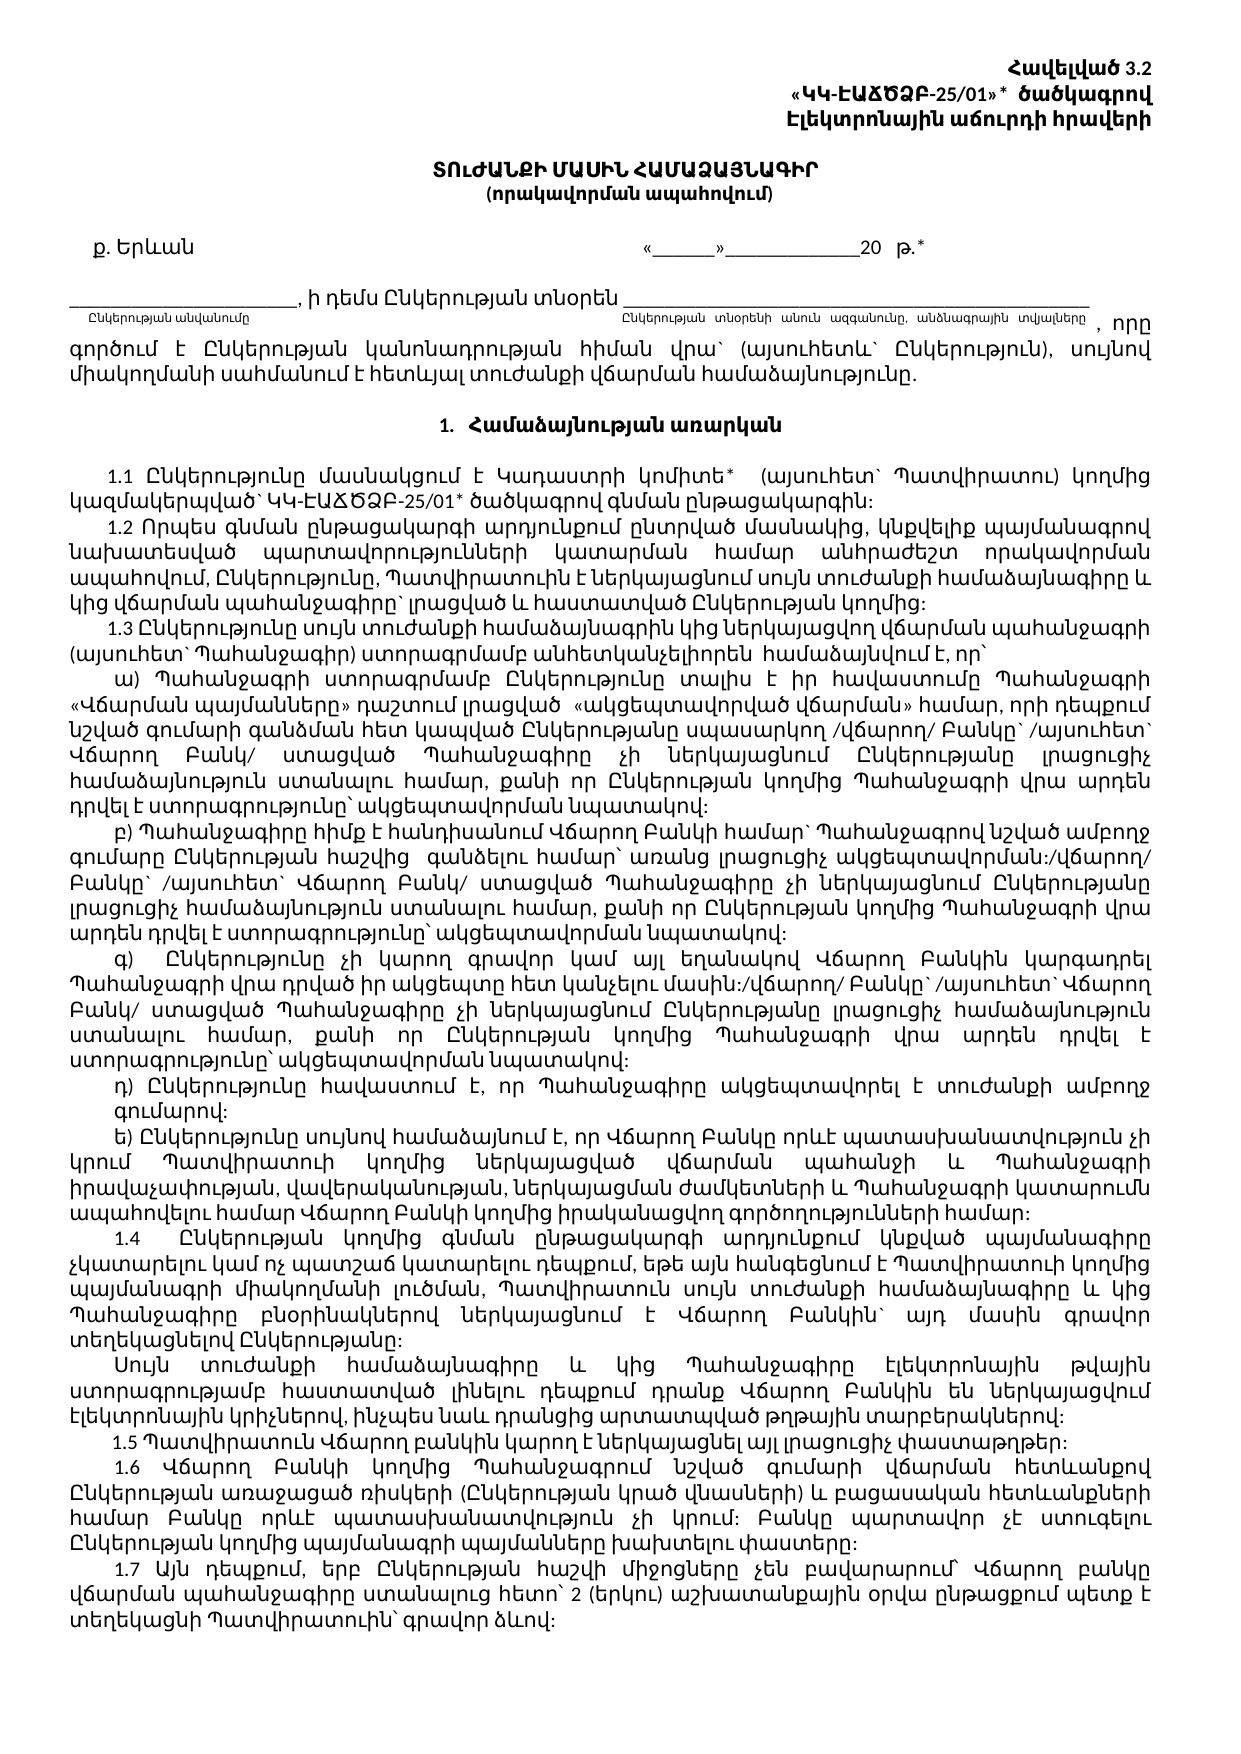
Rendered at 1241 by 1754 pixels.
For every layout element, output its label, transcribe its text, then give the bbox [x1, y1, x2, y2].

text 1.1 Ընկերությունը մասնակցում է Կադաստրի կոմիտե* (այսուհետ` Պատվիրատու) կողմից կազմակերպված` ԿԿ-ԷԱՃԾՁԲ-25/01* ծածկագրով գնման ընթացակարգին: [69, 463, 1152, 514]
text դ) Ընկերությունը հավաստում է, որ Պահանջագիրը ակցեպտավորել է տուժանքի ամբողջ գումարով: [113, 1073, 1152, 1124]
text 1.4 Ընկերության կողմից գնման ընթացակարգի արդյունքում կնքված պայմանագիրը չկատարելու կամ ոչ պատշաճ կատարելու դեպքում, եթե այն հանգեցնում է Պատվիրատուի կողմից պայմանագրի միակողմանի լուծման, Պատվիրատուն սույն տուժանքի համաձայնագիրը և կից Պահանջագիրը բնօրինակներով ներկայացնում է Վճարող Բանկին` այդ մասին գրավոր տեղեկացնելով Ընկերությանը: [69, 1226, 1152, 1353]
text 1. Համաձայնության առարկան [69, 412, 1152, 438]
text 1.2 Որպես գնման ընթացակարգի արդյունքում ընտրված մասնակից, կնքվելիք պայմանագրով նախատեսված պարտավորությունների կատարման համար անհրաժեշտ որակավորման ապահովում, Ընկերությունը, Պատվիրատուին է ներկայացնում սույն տուժանքի համաձայնագիրը և կից վճարման պահանջագիրը` լրացված և հաստատված Ընկերության կողմից: [69, 514, 1152, 616]
text 1.7 Այն դեպքում, երբ Ընկերության հաշվի միջոցները չեն բավարարում՝ Վճարող բանկը վճարման պահանջագիրը ստանալուց հետո՝ 2 (երկու) աշխատանքային օրվա ընթացքում պետք է տեղեկացնի Պատվիրատուին՝ գրավոր ձևով: [69, 1556, 1152, 1632]
text ______________________, ի դեմս Ընկերության տնօրեն _____________________________________________ [69, 285, 1152, 311]
text Սույն տուժանքի համաձայնագիրը և կից Պահանջագիրը էլեկտրոնային թվային ստորագրությամբ հաստատված լինելու դեպքում դրանք Վճարող Բանկին են ներկայացվում էլեկտրոնային կրիչներով, ինչպես նաև դրանցից արտատպված թղթային տարբերակներով: [69, 1353, 1152, 1429]
text ք. Երևան «______»_____________20 թ.* [69, 234, 1152, 260]
text Էլեկտրոնային աճուրդի հրավերի [69, 106, 1152, 132]
text 1.5 Պատվիրատուն Վճարող բանկին կարող է ներկայացնել այլ լրացուցիչ փաստաթղթեր: [69, 1429, 1152, 1454]
text «ԿԿ-ԷԱՃԾՁԲ-25/01»* ծածկագրով [69, 81, 1152, 106]
text 1.6 Վճարող Բանկի կողմից Պահանջագրում նշված գումարի վճարման հետևանքով Ընկերության առաջացած ռիսկերի (Ընկերության կրած վնասների) և բացասական հետևանքների համար Բանկը որևէ պատասխանատվություն չի կրում: Բանկը պարտավոր չէ ստուգելու Ընկերության կողմից պայմանագրի պայմանները խախտելու փաստերը: [69, 1454, 1152, 1556]
text ա) Պահանջագրի ստորագրմամբ Ընկերությունը տալիս է իր հավաստումը Պահանջագրի «Վճարման պայմանները» դաշտում լրացված «ակցեպտավորված վճարման» համար, որի դեպքում նշված գումարի գանձման հետ կապված Ընկերությանը սպասարկող /վճարող/ Բանկը` /այսուհետ` Վճարող Բանկ/ ստացված Պահանջագիրը չի ներկայացնում Ընկերությանը լրացուցիչ համաձայնություն ստանալու համար, քանի որ Ընկերության կողմից Պահանջագրի վրա արդեն դրվել է ստորագրությունը՝ ակցեպտավորման նպատակով: [69, 666, 1152, 819]
text բ) Պահանջագիրը հիմք է հանդիսանում Վճարող Բանկի համար` Պահանջագրով նշված ամբողջ գումարը Ընկերության հաշվից գանձելու համար՝ առանց լրացուցիչ ակցեպտավորման:/վճարող/ Բանկը` /այսուհետ` Վճարող Բանկ/ ստացված Պահանջագիրը չի ներկայացնում Ընկերությանը լրացուցիչ համաձայնություն ստանալու համար, քանի որ Ընկերության կողմից Պահանջագրի վրա արդեն դրվել է ստորագրությունը՝ ակցեպտավորման նպատակով: [69, 819, 1152, 946]
text գ) Ընկերությունը չի կարող գրավոր կամ այլ եղանակով Վճարող Բանկին կարգադրել Պահանջագրի վրա դրված իր ակցեպտը հետ կանչելու մասին:/վճարող/ Բանկը` /այսուհետ` Վճարող Բանկ/ ստացված Պահանջագիրը չի ներկայացնում Ընկերությանը լրացուցիչ համաձայնություն ստանալու համար, քանի որ Ընկերության կողմից Պահանջագրի վրա արդեն դրվել է ստորագրությունը՝ ակցեպտավորման նպատակով: [69, 946, 1152, 1073]
text 1.3 Ընկերությունը սույն տուժանքի համաձայնագրին կից ներկայացվող վճարման պահանջագրի (այսուհետ` Պահանջագիր) ստորագրմամբ անհետկանչելիորեն համաձայնվում է, որ՝ [69, 616, 1152, 666]
text ՏՈւԺԱՆՔԻ ՄԱՍԻՆ ՀԱՄԱՁԱՅՆԱԳԻՐ [69, 157, 1152, 183]
text (որակավորման ապահովում) [69, 183, 1152, 206]
text ե) Ընկերությունը սույնով համաձայնում է, որ Վճարող Բանկը որևէ պատասխանատվություն չի կրում Պատվիրատուի կողմից ներկայացված վճարման պահանջի և Պահանջագրի իրավաչափության, վավերականության, ներկայացման ժամկետների և Պահանջագրի կատարումն ապահովելու համար Վճարող Բանկի կողմից իրականացվող գործողությունների համար: [69, 1124, 1152, 1226]
text Հավելված 3.2 [69, 56, 1152, 81]
text Ընկերության անվանումը Ընկերության տնօրենի անուն ազգանունը, անձնագրային տվյալները , որը գործում է Ընկերության կանոնադրության հիման վրա` (այսուհետև` Ընկերություն), սույնով միակողմանի սահմանում է հետևյալ տուժանքի վճարման համաձայնությունը. [69, 311, 1152, 387]
